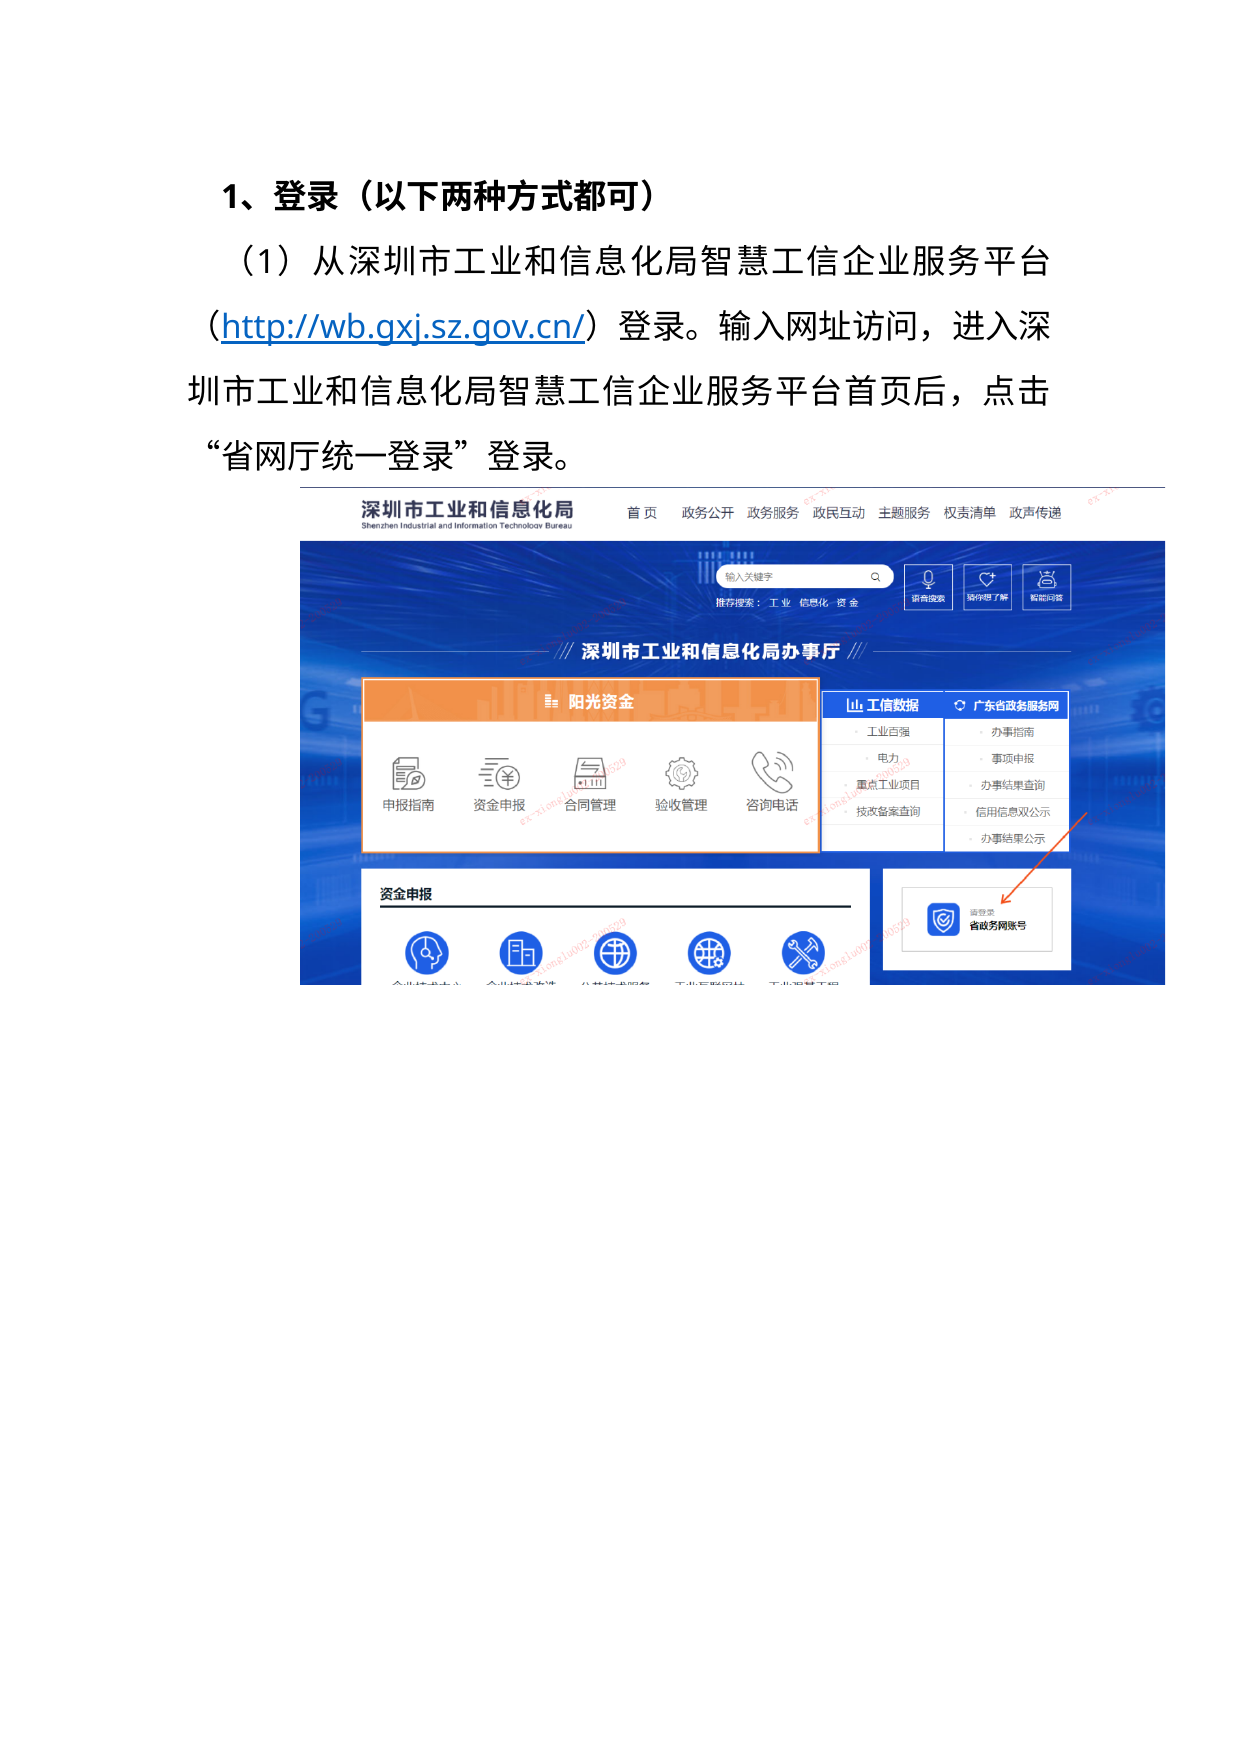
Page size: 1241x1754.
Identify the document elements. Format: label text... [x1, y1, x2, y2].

list 登录（以下两种方式都可） [221, 162, 1053, 227]
picture [300, 487, 1166, 985]
list （1）从深圳市工业和信息化局智慧工信企业服务平台（http://wb.gxj.sz.gov.cn/）登录。输入网址访问，进入深圳市工业和信息化局智慧工信企业服务平台首页后，点击“省网厅统一登录”登录。 [187, 227, 1053, 487]
